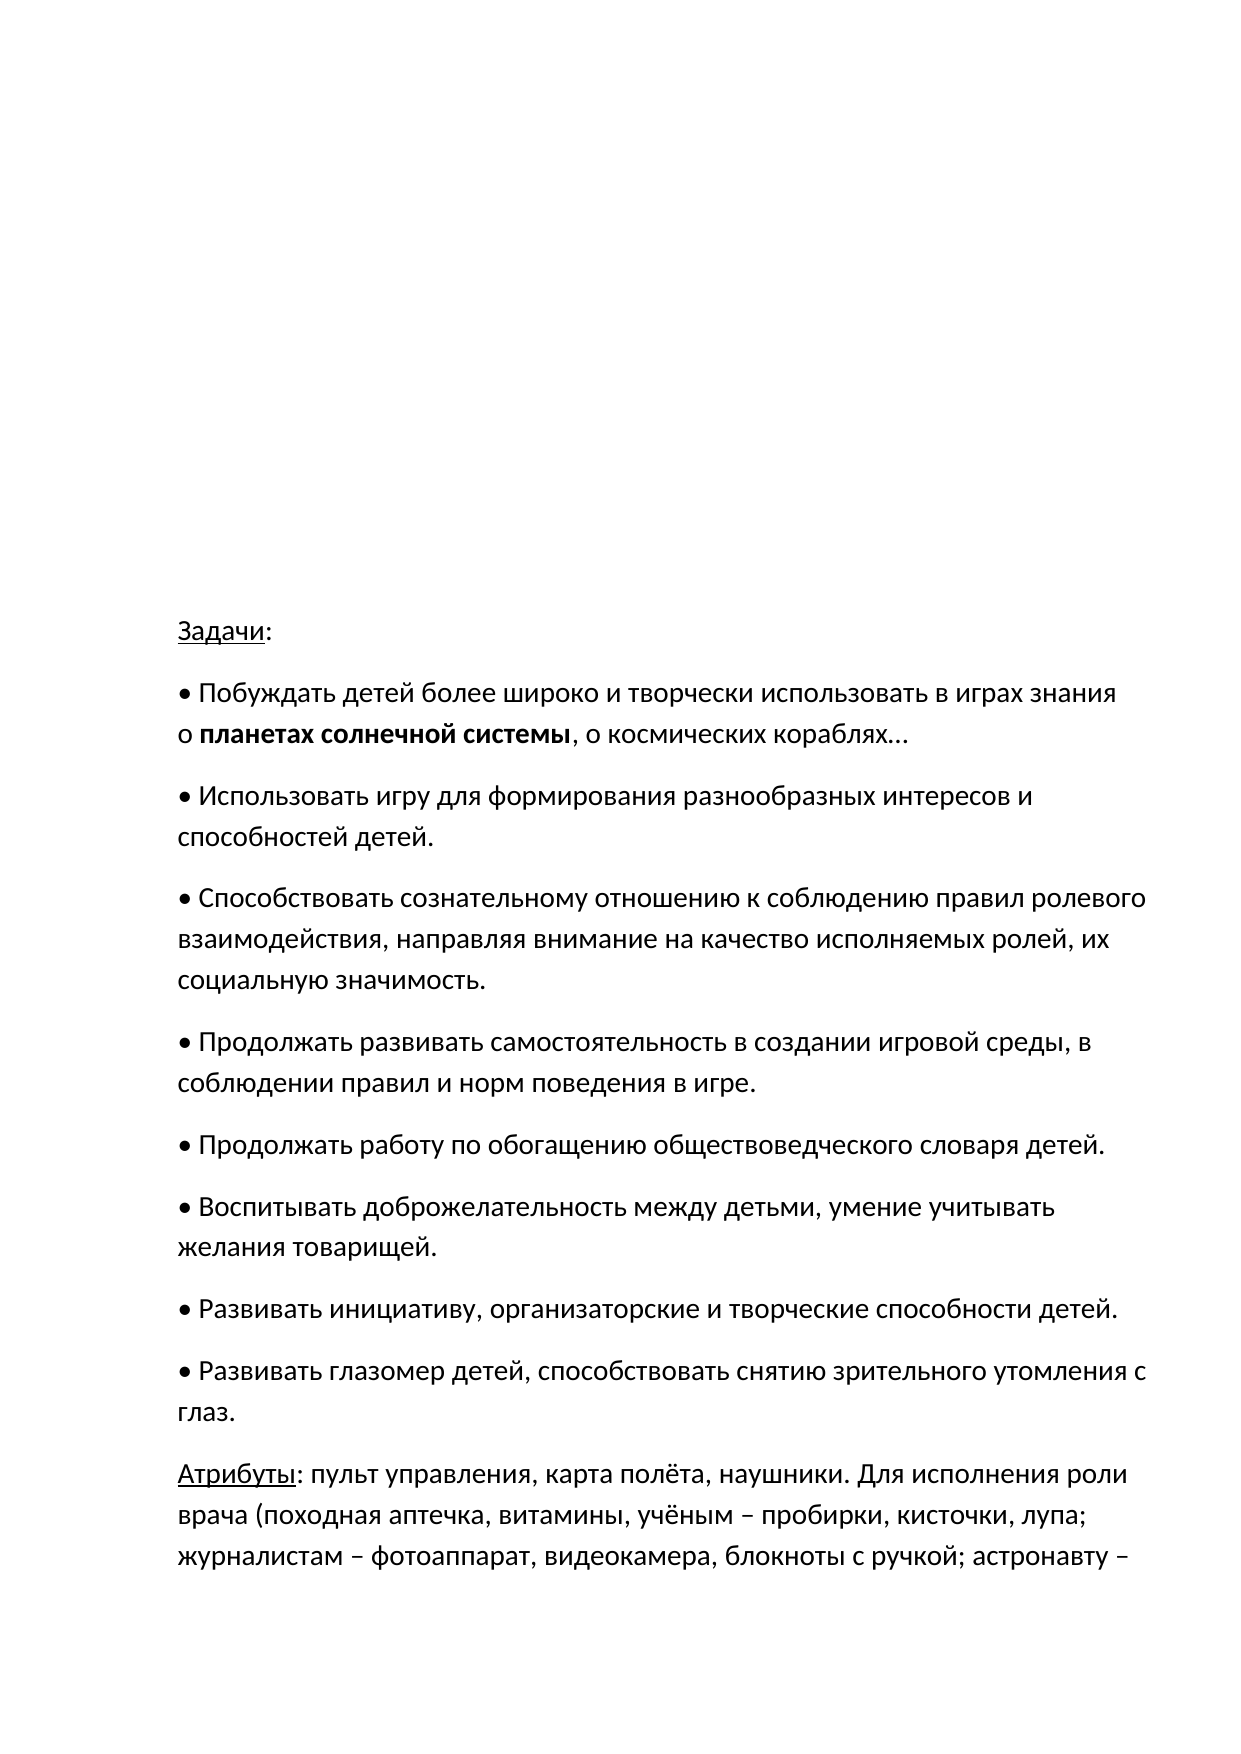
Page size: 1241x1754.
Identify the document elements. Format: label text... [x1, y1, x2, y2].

text • Способствовать сознательному отношению к соблюдению правил ролевого взаимодействия, направляя внимание на качество исполняемых ролей, их социальную значимость. [177, 879, 1152, 997]
text • Развивать глазомер детей, способствовать снятию зрительного утомления с глаз. [177, 1352, 1152, 1429]
text Задачи: [177, 612, 1152, 648]
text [177, 1455, 1152, 1572]
text • Использовать игру для формирования разнообразных интересов и способностей детей. [177, 777, 1152, 853]
text • Побуждать детей более широко и творчески использовать в играх знания о планетах солнечной системы, о космических кораблях… [177, 674, 1152, 751]
text • Воспитывать доброжелательность между детьми, умение учитывать желания товарищей. [177, 1188, 1152, 1264]
text • Продолжать работу по обогащению обществоведческого словаря детей. [177, 1126, 1152, 1161]
text • Продолжать развивать самостоятельность в создании игровой среды, в соблюдении правил и норм поведения в игре. [177, 1023, 1152, 1100]
text • Развивать инициативу, организаторские и творческие способности детей. [177, 1290, 1152, 1326]
